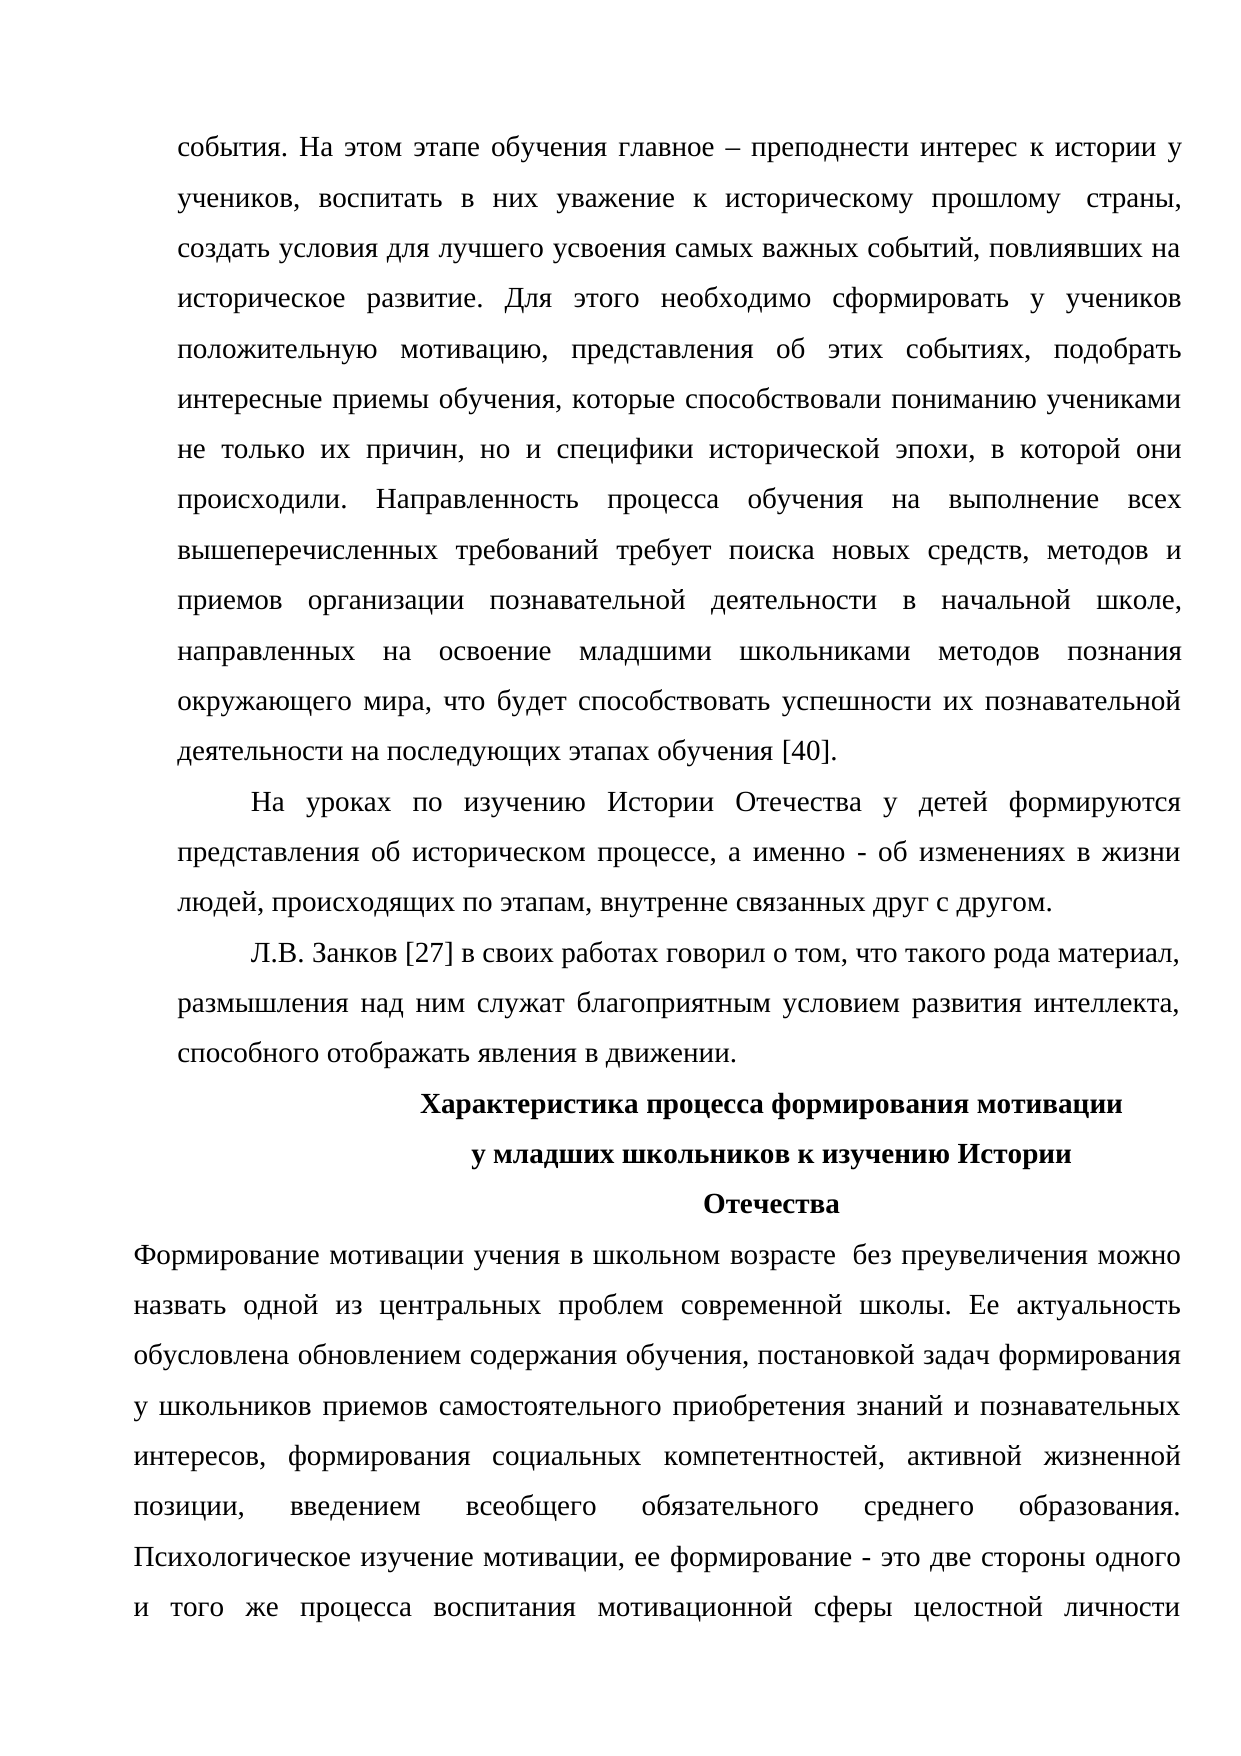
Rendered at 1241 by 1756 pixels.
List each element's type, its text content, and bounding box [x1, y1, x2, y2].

text события. На этом этапе обучения главное – преподнести интерес к истории у учеников, воспитать в них уважение к историческому прошлому страны, создать условия для лучшего усвоения самых важных событий, повлиявших на историческое развитие. Для этого необходимо сформировать у учеников положительную мотивацию, представления об этих событиях, подобрать интересные приемы обучения, которые способствовали пониманию учениками не только их причин, но и специфики исторической эпохи, в которой они происходили. Направленность процесса обучения на выполнение всех вышеперечисленных требований требует поиска новых средств, методов и приемов организации познавательной деятельности в начальной школе, направленных на освоение младшими школьниками методов познания окружающего мира, что будет способствовать успешности их познавательной деятельности на последующих этапах обучения [40]. [177, 129, 1182, 767]
text На уроках по изучению Истории Отечества у детей формируются представления об историческом процессе, а именно - об изменениях в жизни людей, происходящих по этапам, внутренне связанных друг с другом. [177, 784, 1181, 918]
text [133, 1237, 1181, 1622]
text Л.В. Занков [27] в своих работах говорил о том, что такого рода материал, размышления над ним служат благоприятным условием развития интеллекта, способного отображать явления в движении. [177, 935, 1181, 1069]
text Характеристика процесса формирования мотивации у младших школьников к изучению Истории Отечества [408, 1086, 1134, 1220]
